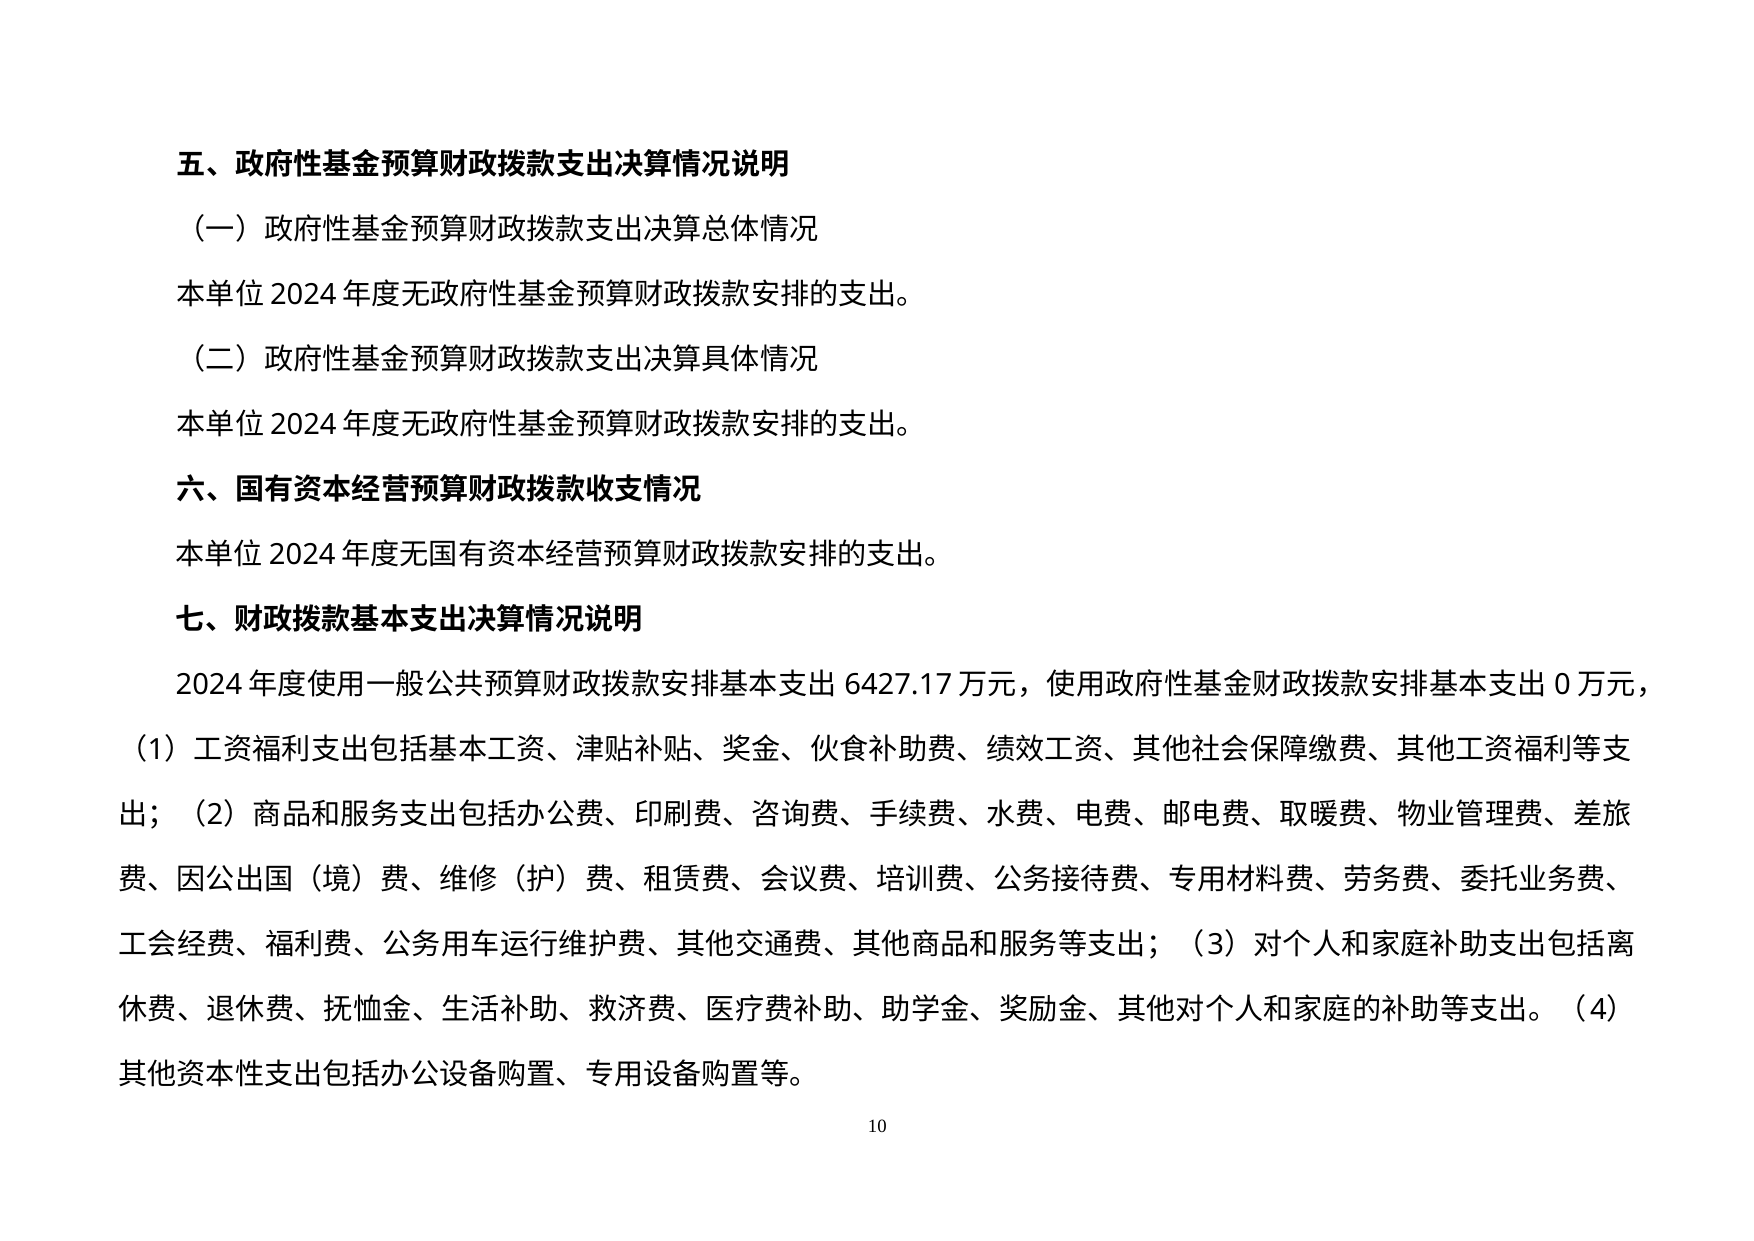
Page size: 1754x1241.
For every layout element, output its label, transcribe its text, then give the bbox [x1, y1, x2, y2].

text 2024年度使用一般公共预算财政拨款安排基本支出6427.17万元，使用政府性基金财政拨款安排基本支出0万元，（1）工资福利支出包括基本工资、津贴补贴、奖金、伙食补助费、绩效工资、其他社会保障缴费、其他工资福利等支出；（2）商品和服务支出包括办公费、印刷费、咨询费、手续费、水费、电费、邮电费、取暖费、物业管理费、差旅费、因公出国（境）费、维修（护）费、租赁费、会议费、培训费、公务接待费、专用材料费、劳务费、委托业务费、工会经费、福利费、公务用车运行维护费、其他交通费、其他商品和服务等支出；（3）对个人和家庭补助支出包括离休费、退休费、抚恤金、生活补助、救济费、医疗费补助、助学金、奖励金、其他对个人和家庭的补助等支出。（4）其他资本性支出包括办公设备购置、专用设备购置等。 [118, 649, 1636, 1104]
text （二）政府性基金预算财政拨款支出决算具体情况 [118, 324, 1636, 389]
text 本单位2024年度无政府性基金预算财政拨款安排的支出。 [118, 389, 1636, 454]
text 五、政府性基金预算财政拨款支出决算情况说明 [118, 129, 1636, 194]
text 六、国有资本经营预算财政拨款收支情况 [118, 454, 1636, 519]
text 本单位2024年度无政府性基金预算财政拨款安排的支出。 [118, 259, 1636, 324]
text 七、财政拨款基本支出决算情况说明 [118, 584, 1636, 649]
text 本单位2024年度无国有资本经营预算财政拨款安排的支出。 [118, 519, 1636, 584]
text （一）政府性基金预算财政拨款支出决算总体情况 [118, 194, 1636, 259]
